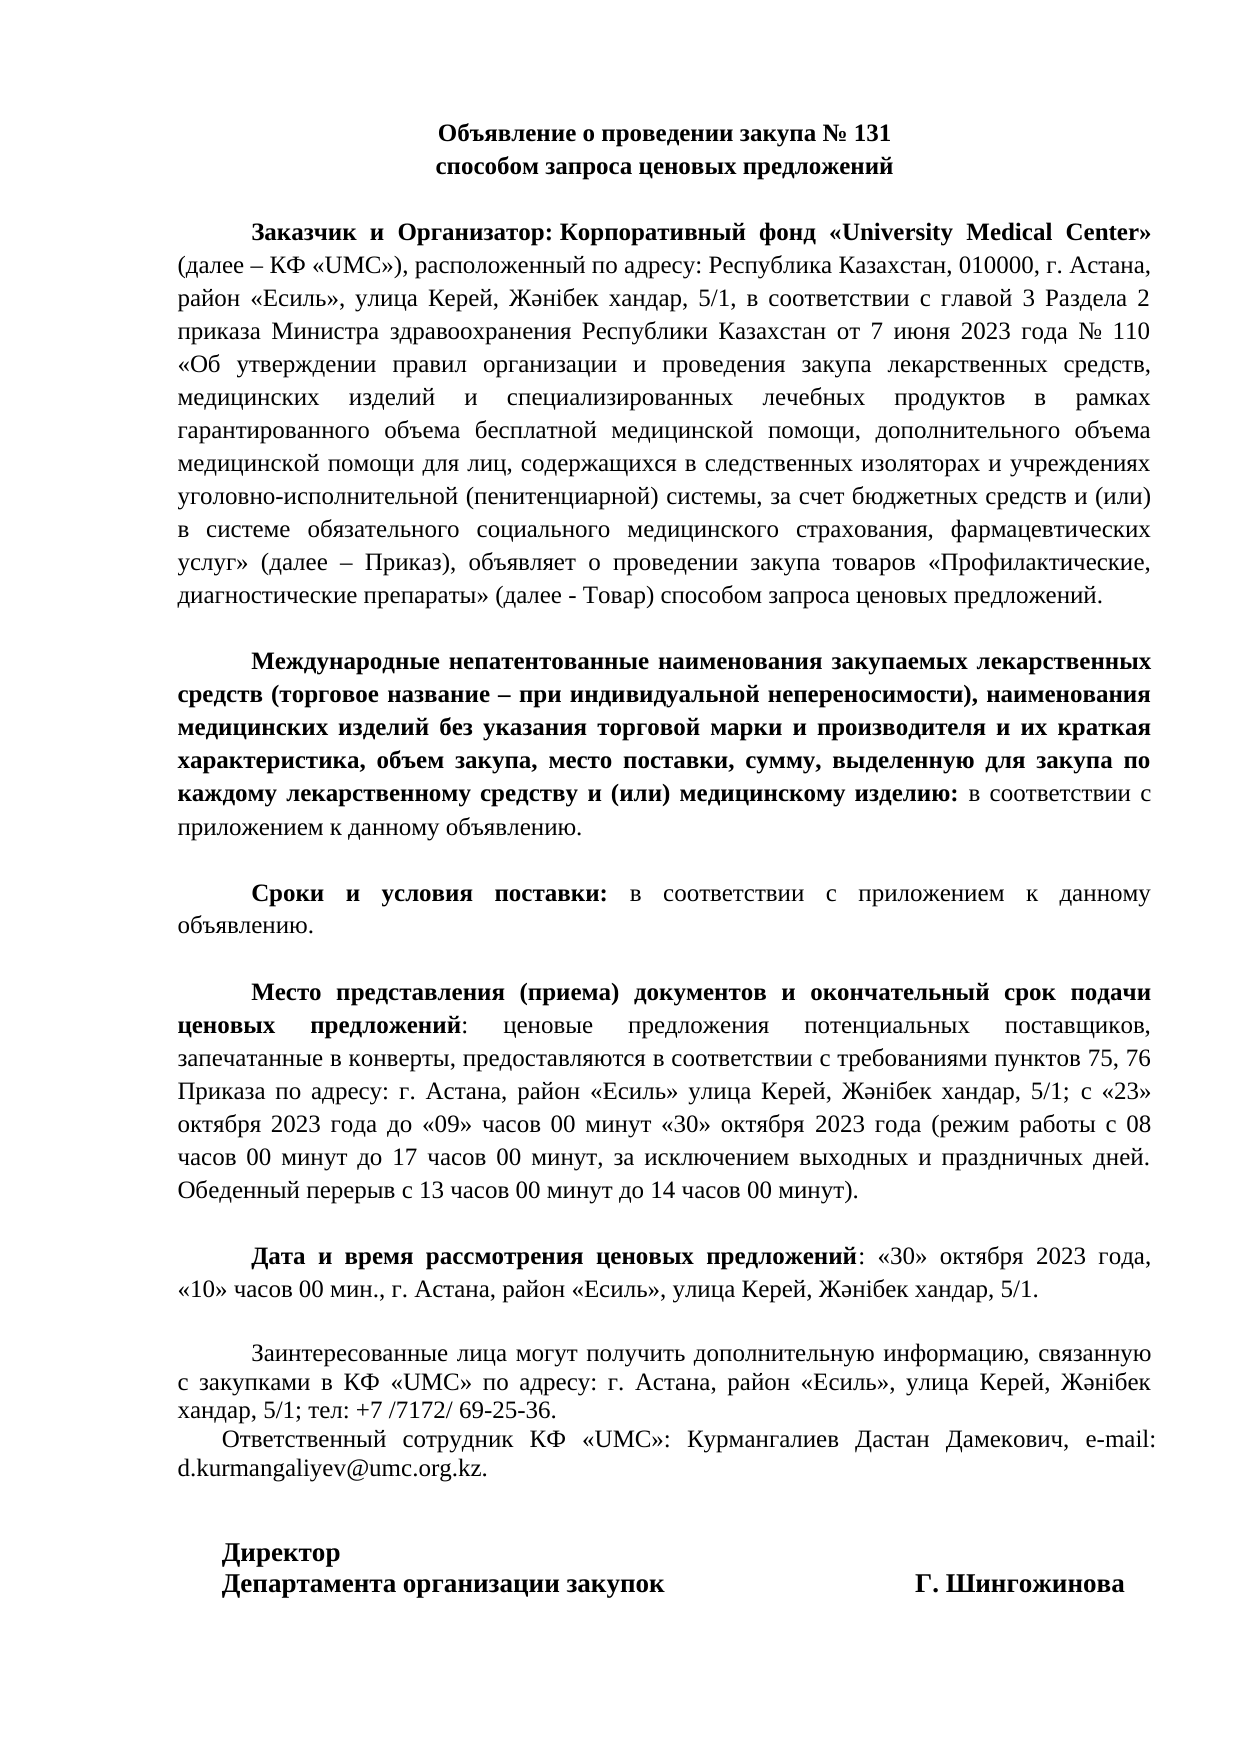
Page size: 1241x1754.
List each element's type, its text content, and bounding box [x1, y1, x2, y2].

text Заинтересованные лица могут получить дополнительную информацию, связанную с закупками в КФ «UMC» по адресу: г. Астана, район «Есиль», улица Керей, Жәнібек хандар, 5/1; тел: +7 /7172/ 69-25-36. [177, 1338, 1153, 1424]
text Место представления (приема) документов и окончательный срок подачи ценовых предложений: ценовые предложения потенциальных поставщиков, запечатанные в конверты, предоставляются в соответствии с требованиями пунктов 75, 76 Приказа по адресу: г. Астана, район «Есиль» улица Керей, Жәнібек хандар, 5/1; с «23» октября 2023 года до «09» часов 00 минут «30» октября 2023 года (режим работы с 08 часов 00 минут до 17 часов 00 минут, за исключением выходных и праздничных дней. Обеденный перерыв с 13 часов 00 минут до 14 часов 00 минут). [177, 977, 1152, 1203]
text Ответственный сотрудник КФ «UMC»: Курмангалиев Дастан Дамекович, e-mail: d.kurmangaliyev@umc.org.kz. [177, 1424, 1157, 1482]
text Сроки и условия поставки: в соответствии с приложением к данному объявлению. [177, 878, 1152, 939]
text Департамента организации закупок Г. Шингожинова [177, 1567, 1152, 1598]
text Дата и время рассмотрения ценовых предложений: «30» октября 2023 года, «10» часов 00 мин., г. Астана, район «Есиль», улица Керей, Жәнібек хандар, 5/1. [177, 1241, 1152, 1303]
text Директор [177, 1536, 1152, 1567]
text Международные непатентованные наименования закупаемых лекарственных средств (торговое название – при индивидуальной непереносимости), наименования медицинских изделий без указания торговой марки и производителя и их краткая характеристика, объем закупа, место поставки, сумму, выделенную для закупа по каждому лекарственному средству и (или) медицинскому изделию: в соответствии с приложением к данному объявлению. [177, 646, 1152, 840]
text Объявление о проведении закупа № 131 [177, 118, 1152, 147]
text Заказчик и Организатор: Корпоративный фонд «University Medical Center» (далее – КФ «UMC»), расположенный по адресу: Республика Казахстан, 010000, г. Астана, район «Есиль», улица Керей, Жәнібек хандар, 5/1, в соответствии с главой 3 Раздела 2 приказа Министра здравоохранения Республики Казахстан от 7 июня 2023 года № 110 «Об утверждении правил организации и проведения закупа лекарственных средств, медицинских изделий и специализированных лечебных продуктов в рамках гарантированного объема бесплатной медицинской помощи, дополнительного объема медицинской помощи для лиц, содержащихся в следственных изоляторах и учреждениях уголовно-исполнительной (пенитенциарной) системы, за счет бюджетных средств и (или) в системе обязательного социального медицинского страхования, фармацевтических услуг» (далее – Приказ), объявляет о проведении закупа товаров «Профилактические, диагностические препараты» (далее - Товар) способом запроса ценовых предложений. [177, 217, 1152, 609]
text способом запроса ценовых предложений [177, 151, 1152, 180]
